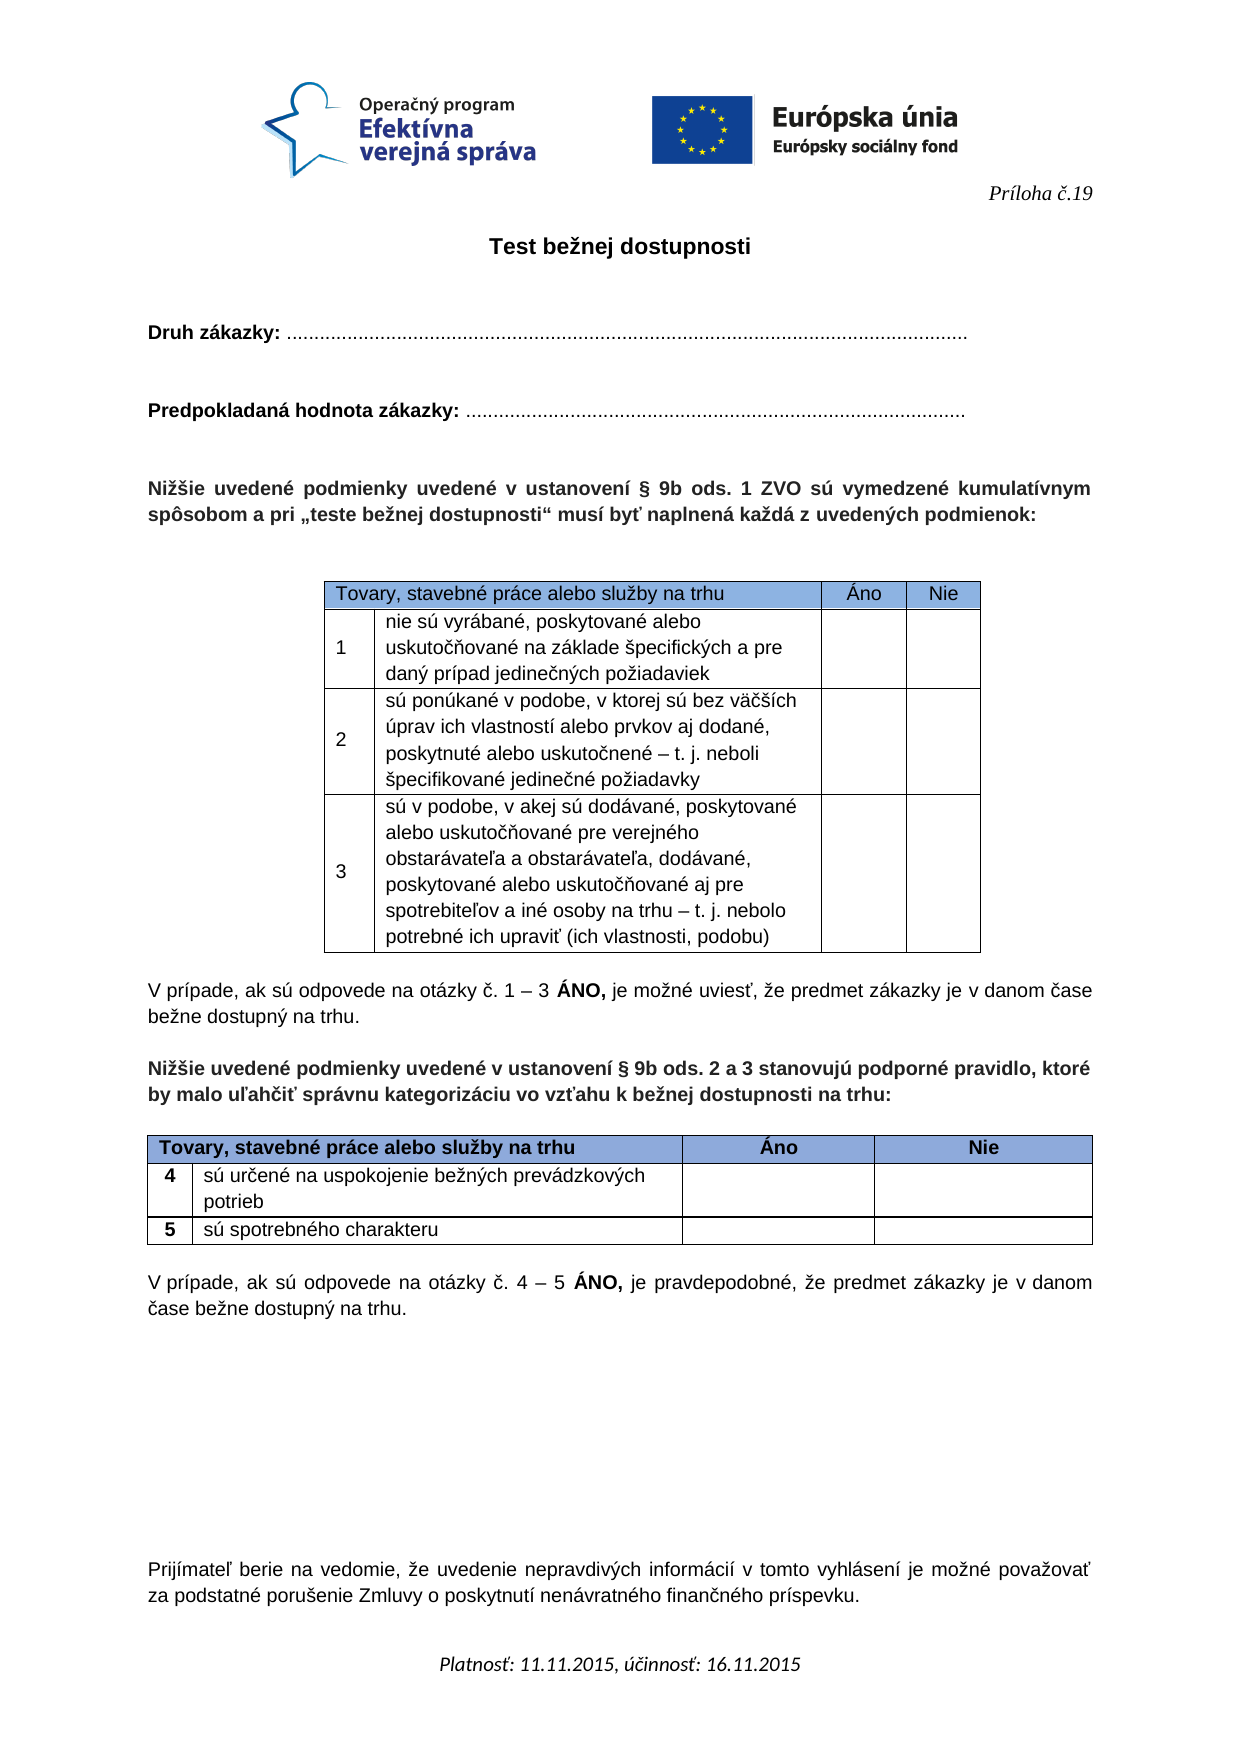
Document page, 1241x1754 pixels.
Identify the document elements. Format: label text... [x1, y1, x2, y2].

text Test bežnej dostupnosti [148, 233, 1093, 259]
text Prijímateľ berie na vedomie, že uvedenie nepravdivých informácií v tomto vyhlásení je možné považovať za podstatné porušenie Zmluvy o poskytnutí nenávratného finančného príspevku. [148, 1557, 1093, 1606]
text Nižšie uvedené podmienky uvedené v ustanovení § 9b ods. 2 a 3 stanovujú podporné pravidlo, ktoré by malo uľahčiť správnu kategorizáciu vo vzťahu k bežnej dostupnosti na trhu: [148, 1057, 1093, 1106]
table_cell [683, 1164, 874, 1216]
table_cell nie sú vyrábané, poskytované alebo uskutočňované na základe špecifických a pre daný prípad jedinečných požiadaviek [375, 610, 821, 688]
table_header Nie [907, 582, 980, 608]
text V prípade, ak sú odpovede na otázky č. 4 – 5 ÁNO, je pravdepodobné, že predmet zákazky je v danom čase bežne dostupný na trhu. [148, 1271, 1093, 1320]
table_header Tovary, stavebné práce alebo služby na trhu [325, 582, 821, 608]
text V prípade, ak sú odpovede na otázky č. 1 – 3 ÁNO, je možné uviesť, že predmet zákazky je v danom čase bežne dostupný na trhu. [148, 979, 1093, 1028]
table_header Áno [683, 1136, 874, 1163]
table_cell [907, 795, 980, 952]
picture [236, 73, 984, 201]
table_cell sú spotrebného charakteru [193, 1218, 682, 1244]
table_cell [875, 1164, 1092, 1216]
table_cell [822, 795, 906, 952]
text Nižšie uvedené podmienky uvedené v ustanovení § 9b ods. 1 ZVO sú vymedzené kumulatívnym spôsobom a pri „teste bežnej dostupnosti“ musí byť naplnená každá z uvedených podmienok: [148, 477, 1093, 526]
table_cell sú určené na uspokojenie bežných prevádzkových potrieb [193, 1164, 682, 1216]
text Druh zákazky: ............................................................................................................................ [148, 321, 1093, 343]
table_header Áno [822, 582, 906, 608]
table_cell 3 [325, 795, 374, 952]
table_cell [907, 610, 980, 688]
table_cell [683, 1218, 874, 1244]
table_cell [907, 689, 980, 794]
table_cell 5 [148, 1218, 192, 1244]
table_header Tovary, stavebné práce alebo služby na trhu [148, 1136, 682, 1163]
text Predpokladaná hodnota zákazky: ........................................................................................... [148, 399, 1093, 421]
table_cell [822, 689, 906, 794]
table_cell sú ponúkané v podobe, v ktorej sú bez väčších úprav ich vlastností alebo prvkov aj dodané, poskytnuté alebo uskutočnené – t. j. neboli špecifikované jedinečné požiadavky [375, 689, 821, 794]
table_cell 4 [148, 1164, 192, 1216]
table_cell [822, 610, 906, 688]
table_header Nie [875, 1136, 1092, 1163]
table_cell [875, 1218, 1092, 1244]
table_cell 1 [325, 610, 374, 688]
table_cell 2 [325, 689, 374, 794]
table_cell sú v podobe, v akej sú dodávané, poskytované alebo uskutočňované pre verejného obstarávateľa a obstarávateľa, dodávané, poskytované alebo uskutočňované aj pre spotrebiteľov a iné osoby na trhu – t. j. nebolo potrebné ich upraviť (ich vlastnosti, podobu) [375, 795, 821, 952]
